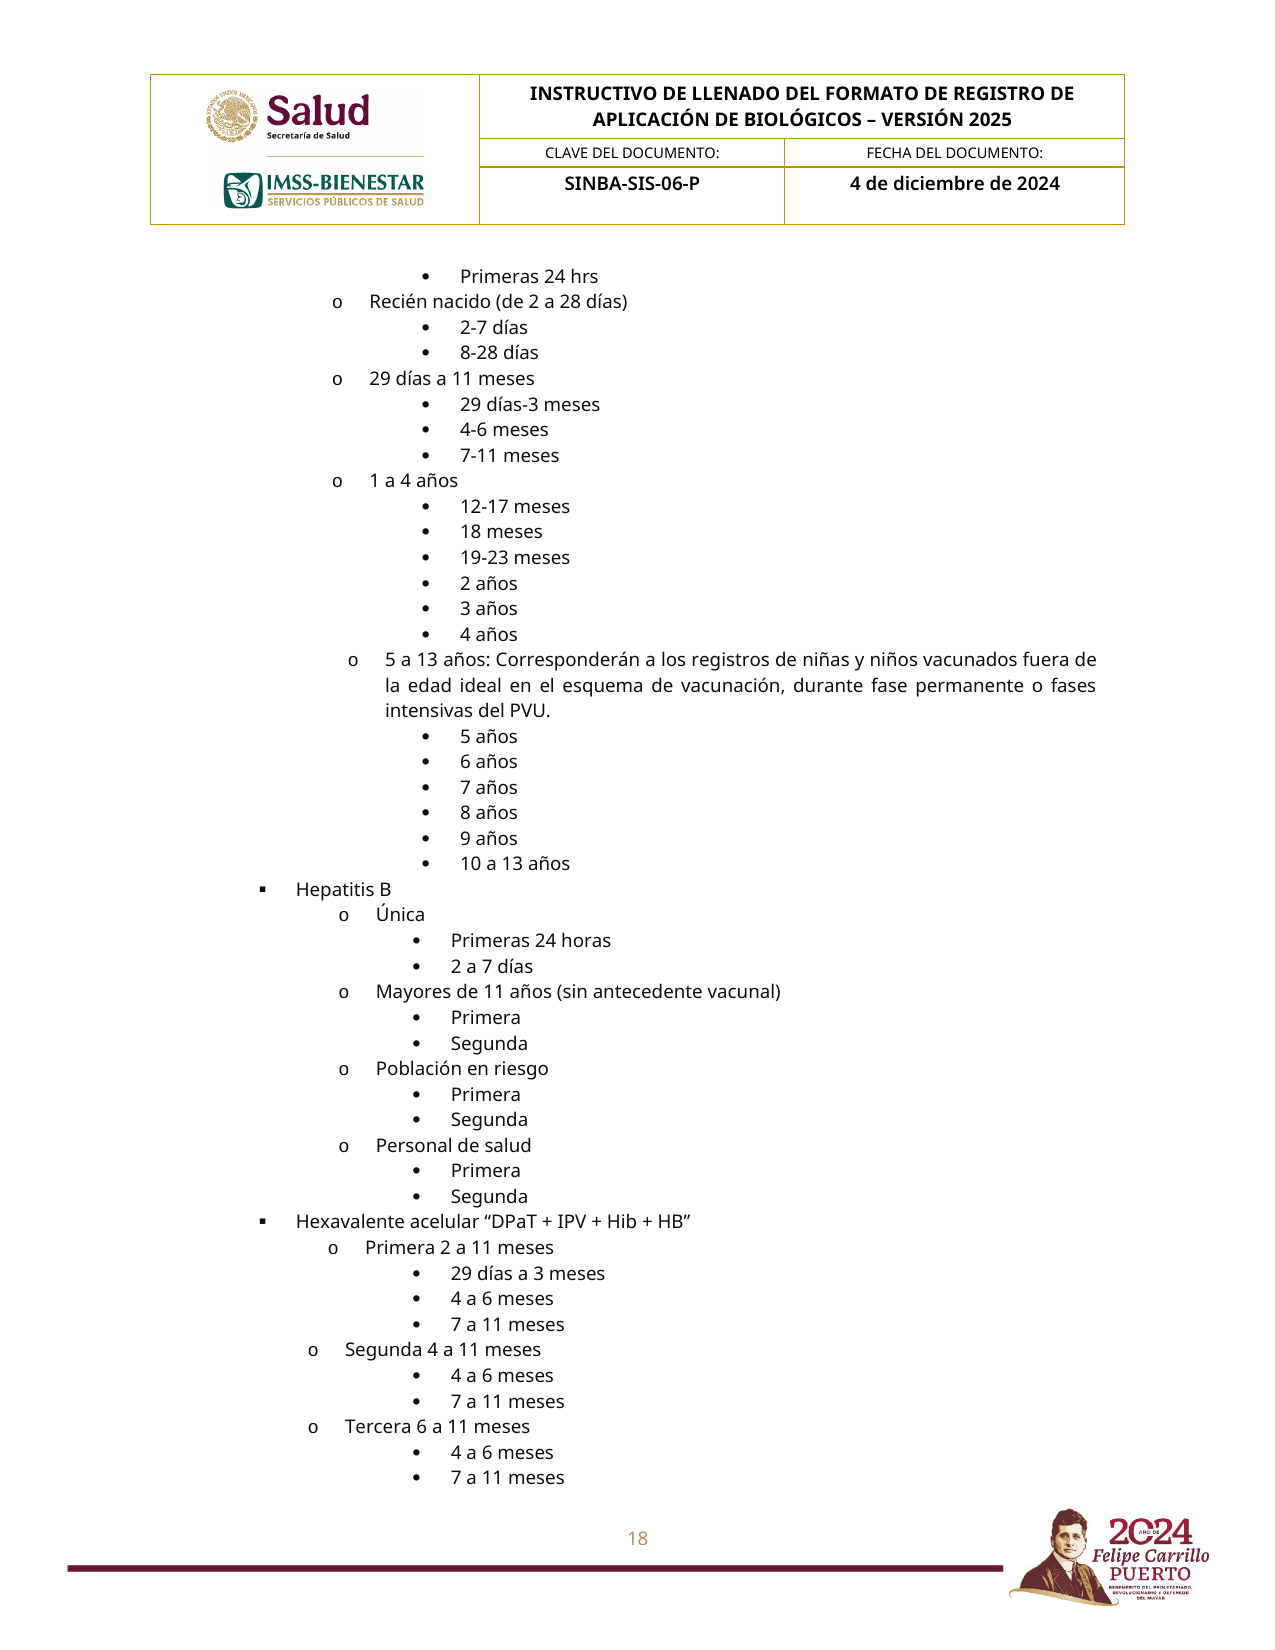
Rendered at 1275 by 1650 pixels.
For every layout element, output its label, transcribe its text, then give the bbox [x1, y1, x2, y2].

list Hepatitis B [258, 876, 1098, 902]
list 10 a 13 años [422, 851, 1098, 876]
list 18 meses [422, 519, 1098, 544]
picture [206, 90, 424, 209]
list 7 a 11 meses [413, 1465, 1098, 1490]
list 19-23 meses [422, 544, 1098, 570]
list Mayores de 11 años (sin antecedente vacunal) [338, 978, 1098, 1004]
list Segunda 4 a 11 meses [307, 1337, 1098, 1362]
list 5 años [422, 723, 1098, 749]
list 7 a 11 meses [413, 1388, 1098, 1413]
list 12-17 meses [422, 493, 1098, 519]
list 1 a 4 años [332, 467, 1098, 493]
list 29 días a 11 meses [332, 365, 1098, 391]
list 29 días-3 meses [422, 391, 1098, 416]
list 7 a 11 meses [413, 1311, 1098, 1337]
list 7-11 meses [422, 442, 1098, 467]
list Personal de salud [338, 1132, 1098, 1158]
list 4 a 6 meses [413, 1439, 1098, 1465]
list Hexavalente acelular “DPaT + IPV + Hib + HB” [258, 1209, 1098, 1234]
list Primeras 24 horas [413, 927, 1098, 953]
list Segunda [413, 1183, 1098, 1209]
list 29 días a 3 meses [413, 1260, 1098, 1286]
list 5 a 13 años: Corresponderán a los registros de niñas y niños vacunados fuera de la edad ideal en el esquema de vacunación, durante fase permanente o fases intensivas del PVU. [347, 646, 1098, 723]
list 8 años [422, 800, 1098, 825]
list 2 a 7 días [413, 953, 1098, 978]
list Única [338, 902, 1098, 927]
list Primera 2 a 11 meses [327, 1234, 1098, 1260]
list 7 años [422, 774, 1098, 800]
list 2 años [422, 570, 1098, 595]
list 4-6 meses [422, 416, 1098, 442]
list 9 años [422, 825, 1098, 851]
list Tercera 6 a 11 meses [307, 1413, 1098, 1439]
list Primeras 24 hrs [422, 263, 1098, 288]
list 8-28 días [422, 340, 1098, 365]
list Primera [413, 1158, 1098, 1183]
list Recién nacido (de 2 a 28 días) [332, 288, 1098, 314]
list Población en riesgo [338, 1055, 1098, 1081]
list 4 a 6 meses [413, 1286, 1098, 1311]
list 4 a 6 meses [413, 1362, 1098, 1388]
list 2-7 días [422, 314, 1098, 340]
picture [0, 1497, 1275, 1650]
list Primera [413, 1004, 1098, 1030]
list 6 años [422, 749, 1098, 774]
list 3 años [422, 595, 1098, 621]
list Segunda [413, 1107, 1098, 1132]
list 4 años [422, 621, 1098, 646]
list Segunda [413, 1030, 1098, 1055]
list Primera [413, 1081, 1098, 1107]
